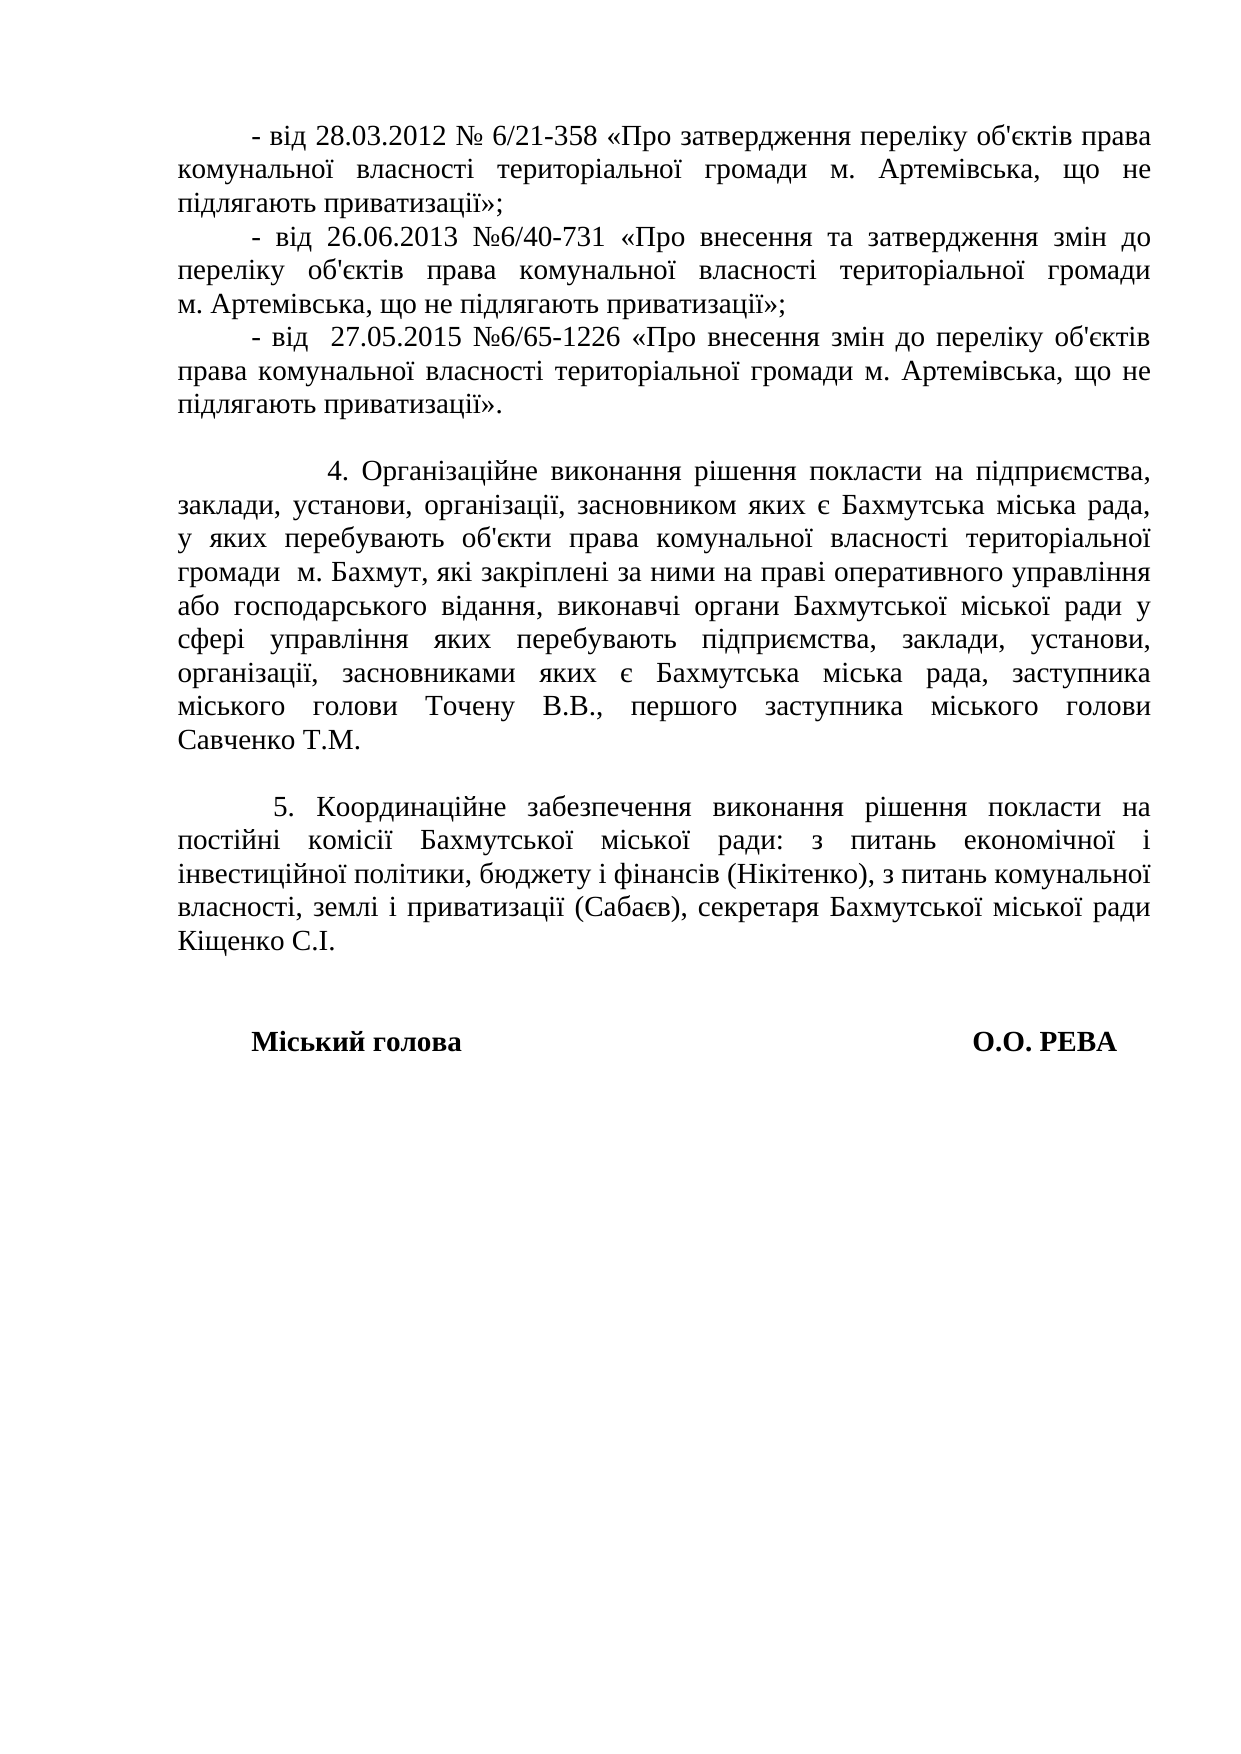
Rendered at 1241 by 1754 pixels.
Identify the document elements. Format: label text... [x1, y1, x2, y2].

text Міський голова О.О. РЕВА [177, 1024, 1152, 1057]
text - від 26.06.2013 №6/40-731 «Про внесення та затвердження змін до переліку об'єктів права комунальної власності територіальної громади м. Артемівська, що не підлягають приватизації»; [177, 219, 1152, 319]
text - від 28.03.2012 № 6/21-358 «Про затвердження переліку об'єктів права комунальної власності територіальної громади м. Артемівська, що не підлягають приватизації»; [177, 118, 1152, 219]
text 5. Координаційне забезпечення виконання рішення покласти на постійні комісії Бахмутської міської ради: з питань економічної і інвестиційної політики, бюджету і фінансів (Нікітенко), з питань комунальної власності, землі і приватизації (Сабаєв), секретаря Бахмутської міської ради Кіщенко С.І. [177, 789, 1152, 957]
text - від 27.05.2015 №6/65-1226 «Про внесення змін до переліку об'єктів права комунальної власності територіальної громади м. Артемівська, що не підлягають приватизації». [177, 319, 1152, 420]
text 4. Організаційне виконання рішення покласти на підприємства, заклади, установи, організації, засновником яких є Бахмутська міська рада, у яких перебувають об'єкти права комунальної власності територіальної громади м. Бахмут, які закріплені за ними на праві оперативного управління або господарського відання, виконавчі органи Бахмутської міської ради у сфері управління яких перебувають підприємства, заклади, установи, організації, засновниками яких є Бахмутська міська рада, заступника міського голови Точену В.В., першого заступника міського голови Савченко Т.М. [177, 453, 1152, 755]
